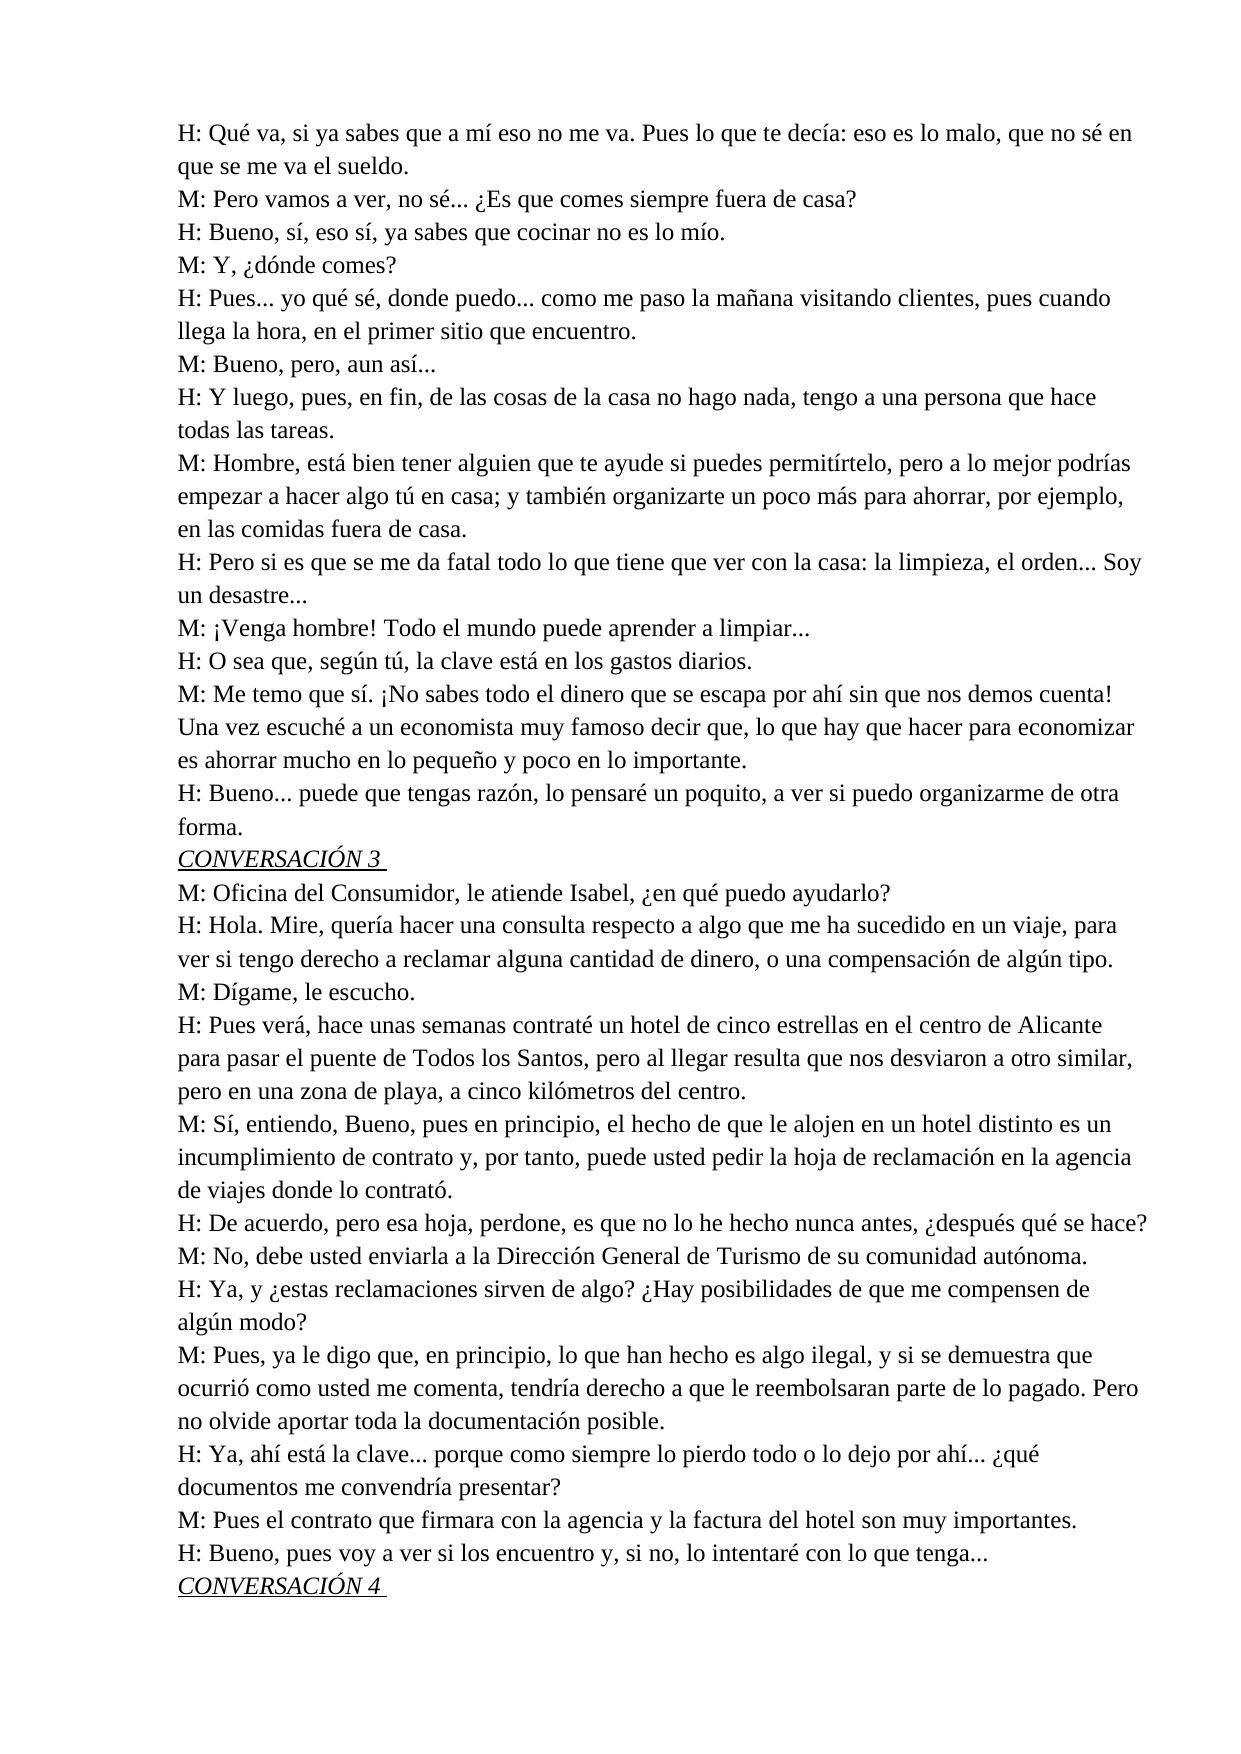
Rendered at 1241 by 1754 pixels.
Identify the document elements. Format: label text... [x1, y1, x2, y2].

text H: De acuerdo, pero esa hoja, perdone, es que no lo he hecho nunca antes, ¿después qué se hace? M: No, debe usted enviarla a la Dirección General de Turismo de su comunidad autónoma. [177, 1208, 1152, 1269]
text M: ¡Venga hombre! Todo el mundo puede aprender a limpiar... [177, 613, 1152, 642]
text M: Me temo que sí. ¡No sabes todo el dinero que se escapa por ahí sin que nos demos cuenta! Una vez escuché a un economista muy famoso decir que, lo que hay que hacer para economizar es ahorrar mucho en lo pequeño y poco en lo importante. H: Bueno... puede que tengas razón, lo pensaré un poquito, a ver si puedo organizarme de otra forma. [177, 679, 1152, 840]
text H: Bueno, pues voy a ver si los encuentro y, si no, lo intentaré con lo que tenga... [177, 1538, 1152, 1567]
text M: Oficina del Consumidor, le atiende Isabel, ¿en qué puedo ayudarlo? [177, 878, 1152, 906]
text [177, 118, 1152, 180]
text H: Bueno, sí, eso sí, ya sabes que cocinar no es lo mío. M: Y, ¿dónde comes? [177, 217, 1152, 279]
text M: Pero vamos a ver, no sé... ¿Es que comes siempre fuera de casa? [177, 184, 1152, 213]
text M: Hombre, está bien tener alguien que te ayude si puedes permitírtelo, pero a lo mejor podrías empezar a hacer algo tú en casa; y también organizarte un poco más para ahorrar, por ejemplo, en las comidas fuera de casa. H: Pero si es que se me da fatal todo lo que tiene que ver con la casa: la limpieza, el orden... Soy un desastre... [177, 448, 1152, 609]
text CONVERSACIÓN 4 [177, 1571, 1152, 1600]
text H: O sea que, según tú, la clave está en los gastos diarios. [177, 646, 1152, 675]
text H: Pues verá, hace unas semanas contraté un hotel de cinco estrellas en el centro de Alicante para pasar el puente de Todos los Santos, pero al llegar resulta que nos desviaron a otro similar, pero en una zona de playa, a cinco kilómetros del centro. M: Sí, entiendo, Bueno, pues en principio, el hecho de que le alojen en un hotel distinto es un incumplimiento de contrato y, por tanto, puede usted pedir la hoja de reclamación en la agencia de viajes donde lo contrató. [177, 1010, 1152, 1203]
text H: Ya, y ¿estas reclamaciones sirven de algo? ¿Hay posibilidades de que me compensen de algún modo? M: Pues, ya le digo que, en principio, lo que han hecho es algo ilegal, y si se demuestra que ocurrió como usted me comenta, tendría derecho a que le reembolsaran parte de lo pagado. Pero no olvide aportar toda la documentación posible. [177, 1274, 1152, 1435]
text H: Ya, ahí está la clave... porque como siempre lo pierdo todo o lo dejo por ahí... ¿qué documentos me convendría presentar? M: Pues el contrato que firmara con la agencia y la factura del hotel son muy importantes. [177, 1439, 1152, 1534]
text H: Pues... yo qué sé, donde puedo... como me paso la mañana visitando clientes, pues cuando llega la hora, en el primer sitio que encuentro. M: Bueno, pero, aun así... H: Y luego, pues, en fin, de las cosas de la casa no hago nada, tengo a una persona que hace todas las tareas. [177, 283, 1152, 444]
text H: Hola. Mire, quería hacer una consulta respecto a algo que me ha sucedido en un viaje, para ver si tengo derecho a reclamar alguna cantidad de dinero, o una compensación de algún tipo. M: Dígame, le escucho. [177, 911, 1152, 1005]
text CONVERSACIÓN 3 [177, 844, 1152, 873]
